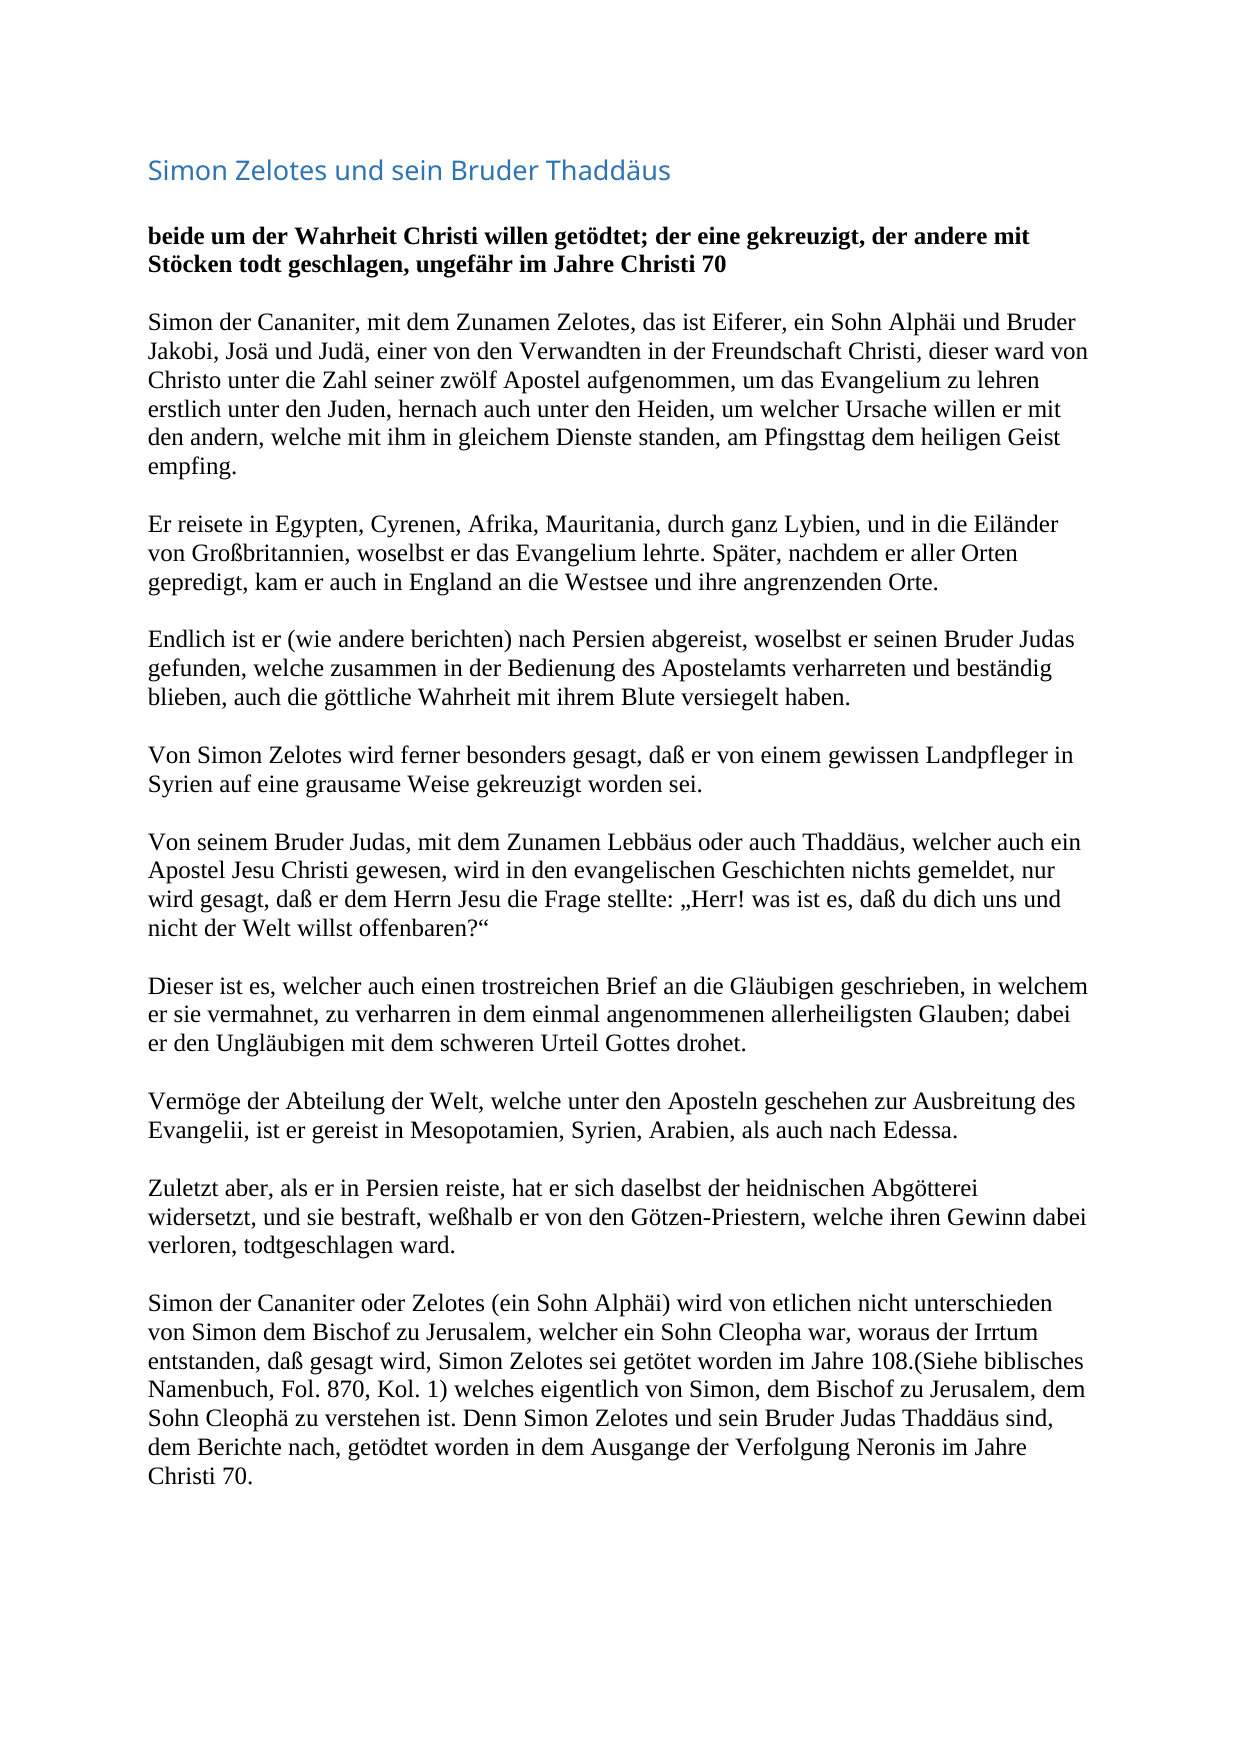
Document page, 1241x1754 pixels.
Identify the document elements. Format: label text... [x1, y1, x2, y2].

text Vermöge der Abteilung der Welt, welche unter den Aposteln geschehen zur Ausbreitung des Evangelii, ist er gereist in Mesopotamien, Syrien, Arabien, als auch nach Edessa. [148, 1086, 1093, 1144]
text Zuletzt aber, als er in Persien reiste, hat er sich daselbst der heidnischen Abgötterei widersetzt, und sie bestraft, weßhalb er von den Götzen-Priestern, welche ihren Gewinn dabei verloren, todtgeschlagen ward. [148, 1173, 1093, 1259]
text Endlich ist er (wie andere berichten) nach Persien abgereist, woselbst er seinen Bruder Judas gefunden, welche zusammen in der Bedienung des Apostelamts verharreten und beständig blieben, auch die göttliche Wahrheit mit ihrem Blute versiegelt haben. [148, 624, 1093, 711]
text Dieser ist es, welcher auch einen trostreichen Brief an die Gläubigen geschrieben, in welchem er sie vermahnet, zu verharren in dem einmal angenommenen allerheiligsten Glauben; dabei er den Ungläubigen mit dem schweren Urteil Gottes drohet. [148, 971, 1093, 1057]
subtitle Simon Zelotes und sein Bruder Thaddäus [148, 152, 1093, 189]
text Von Simon Zelotes wird ferner besonders gesagt, daß er von einem gewissen Landpfleger in Syrien auf eine grausame Weise gekreuzigt worden sei. [148, 740, 1093, 797]
text Er reisete in Egypten, Cyrenen, Afrika, Mauritania, durch ganz Lybien, und in die Eiländer von Großbritannien, woselbst er das Evangelium lehrte. Später, nachdem er aller Orten gepredigt, kam er auch in England an die Westsee und ihre angrenzenden Orte. [148, 509, 1093, 595]
text beide um der Wahrheit Christi willen getödtet; der eine gekreuzigt, der andere mit Stöcken todt geschlagen, ungefähr im Jahre Christi 70 [148, 221, 1093, 278]
text Simon der Cananiter, mit dem Zunamen Zelotes, das ist Eiferer, ein Sohn Alphäi und Bruder Jakobi, Josä und Judä, einer von den Verwandten in der Freundschaft Christi, dieser ward von Christo unter die Zahl seiner zwölf Apostel aufgenommen, um das Evangelium zu lehren erstlich unter den Juden, hernach auch unter den Heiden, um welcher Ursache willen er mit den andern, welche mit ihm in gleichem Dienste standen, am Pfingsttag dem heiligen Geist empfing. [148, 307, 1093, 480]
text Simon der Cananiter oder Zelotes (ein Sohn Alphäi) wird von etlichen nicht unterschieden von Simon dem Bischof zu Jerusalem, welcher ein Sohn Cleopha war, woraus der Irrtum entstanden, daß gesagt wird, Simon Zelotes sei getötet worden im Jahre 108.(Siehe biblisches Namenbuch, Fol. 870, Kol. 1) welches eigentlich von Simon, dem Bischof zu Jerusalem, dem Sohn Cleophä zu verstehen ist. Denn Simon Zelotes und sein Bruder Judas Thaddäus sind, dem Berichte nach, getödtet worden in dem Ausgange der Verfolgung Neronis im Jahre Christi 70. [148, 1288, 1093, 1489]
text Von seinem Bruder Judas, mit dem Zunamen Lebbäus oder auch Thaddäus, welcher auch ein Apostel Jesu Christi gewesen, wird in den evangelischen Geschichten nichts gemeldet, nur wird gesagt, daß er dem Herrn Jesu die Frage stellte: „Herr! was ist es, daß du dich uns und nicht der Welt willst offenbaren?“ [148, 827, 1093, 942]
